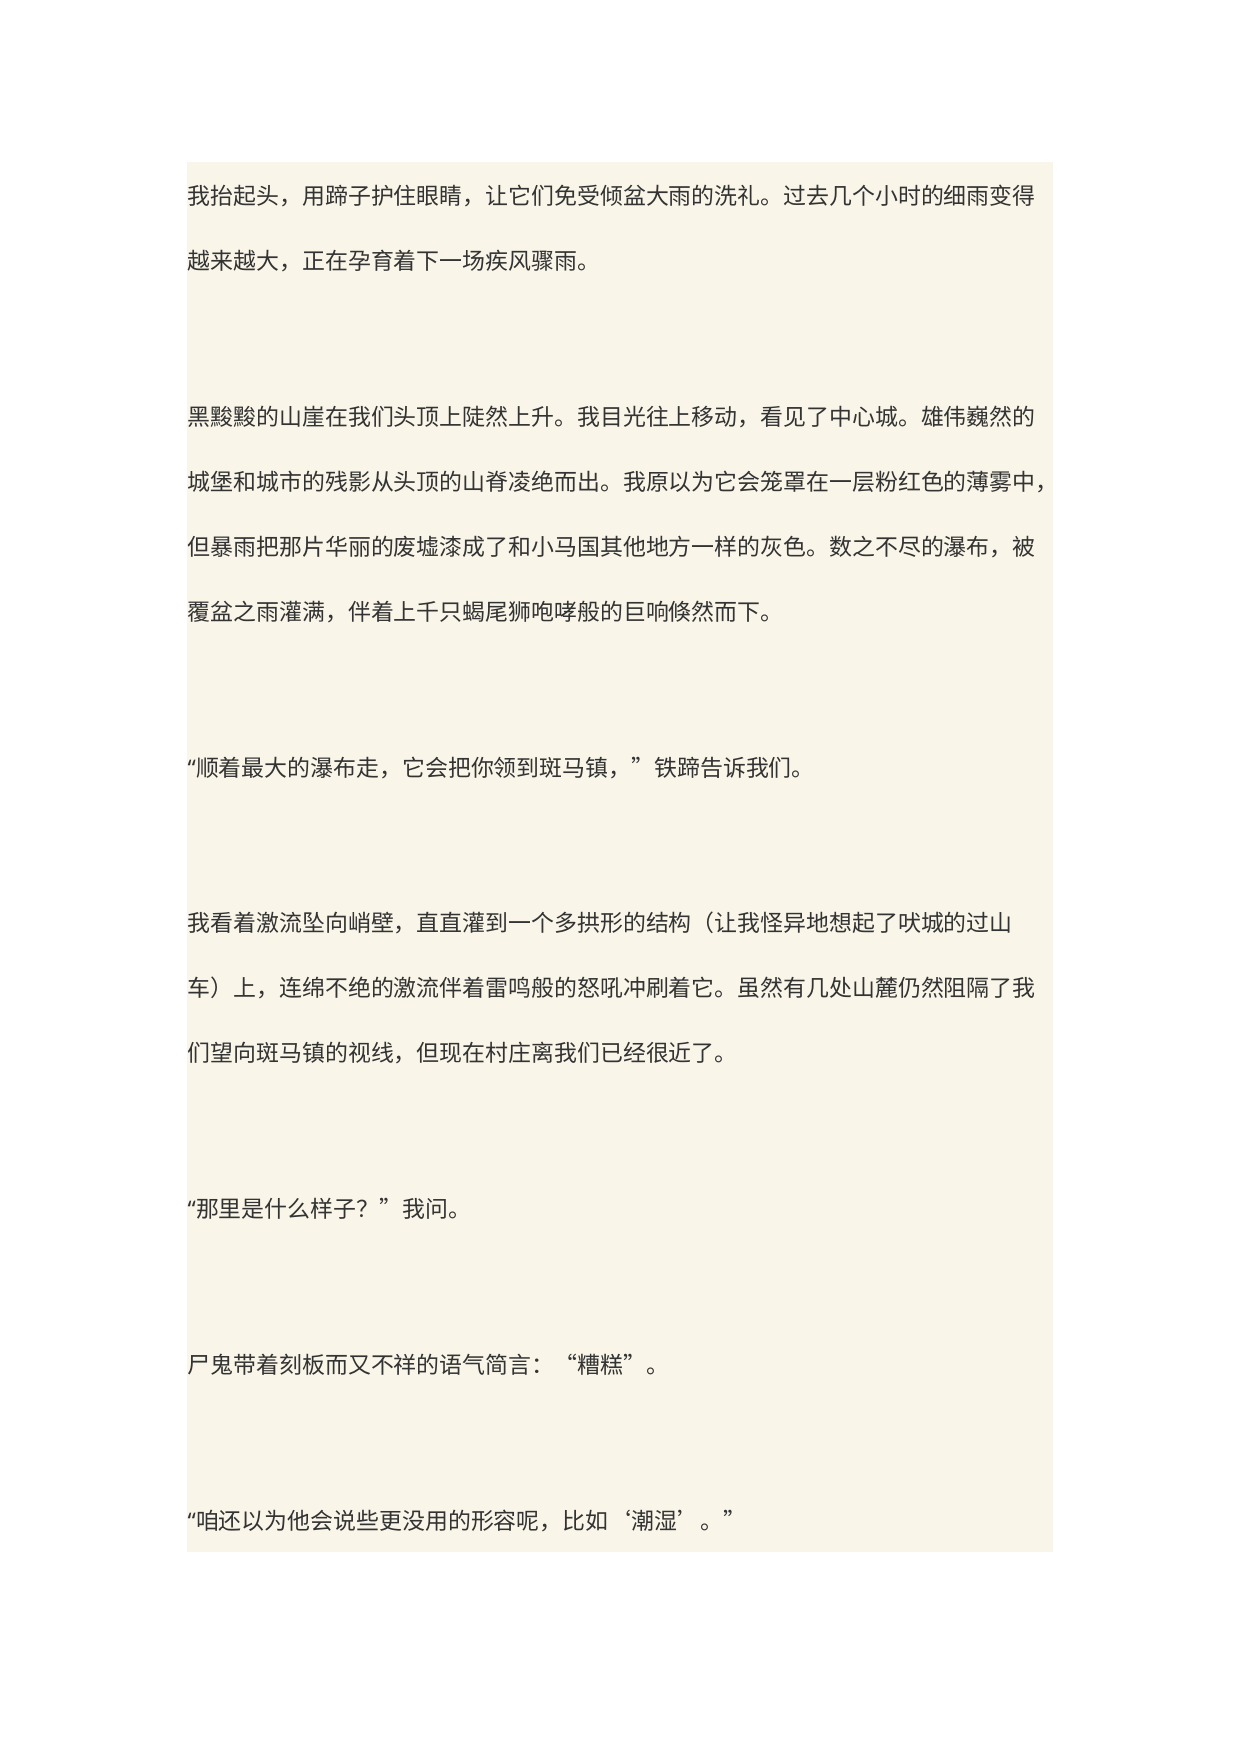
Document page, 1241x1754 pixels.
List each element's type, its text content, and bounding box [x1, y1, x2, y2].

text “那里是什么样子？”我问。 [187, 1175, 1053, 1240]
text “咱还以为他会说些更没用的形容呢，比如‘潮湿’。” [187, 1487, 1053, 1552]
text 黑黢黢的山崖在我们头顶上陡然上升。我目光往上移动，看见了中心城。雄伟巍然的城堡和城市的残影从头顶的山脊凌绝而出。我原以为它会笼罩在一层粉红色的薄雾中，但暴雨把那片华丽的废墟漆成了和小马国其他地方一样的灰色。数之不尽的瀑布，被覆盆之雨灌满，伴着上千只蝎尾狮咆哮般的巨响倏然而下。 [187, 383, 1053, 643]
text 尸鬼带着刻板而又不祥的语气简言：“糟糕”。 [187, 1331, 1053, 1396]
text 我抬起头，用蹄子护住眼睛，让它们免受倾盆大雨的洗礼。过去几个小时的细雨变得越来越大，正在孕育着下一场疾风骤雨。 [187, 162, 1053, 292]
text 我看着激流坠向峭壁，直直灌到一个多拱形的结构（让我怪异地想起了吠城的过山车）上，连绵不绝的激流伴着雷鸣般的怒吼冲刷着它。虽然有几处山麓仍然阻隔了我们望向斑马镇的视线，但现在村庄离我们已经很近了。 [187, 889, 1053, 1084]
text “顺着最大的瀑布走，它会把你领到斑马镇，”铁蹄告诉我们。 [187, 734, 1053, 799]
